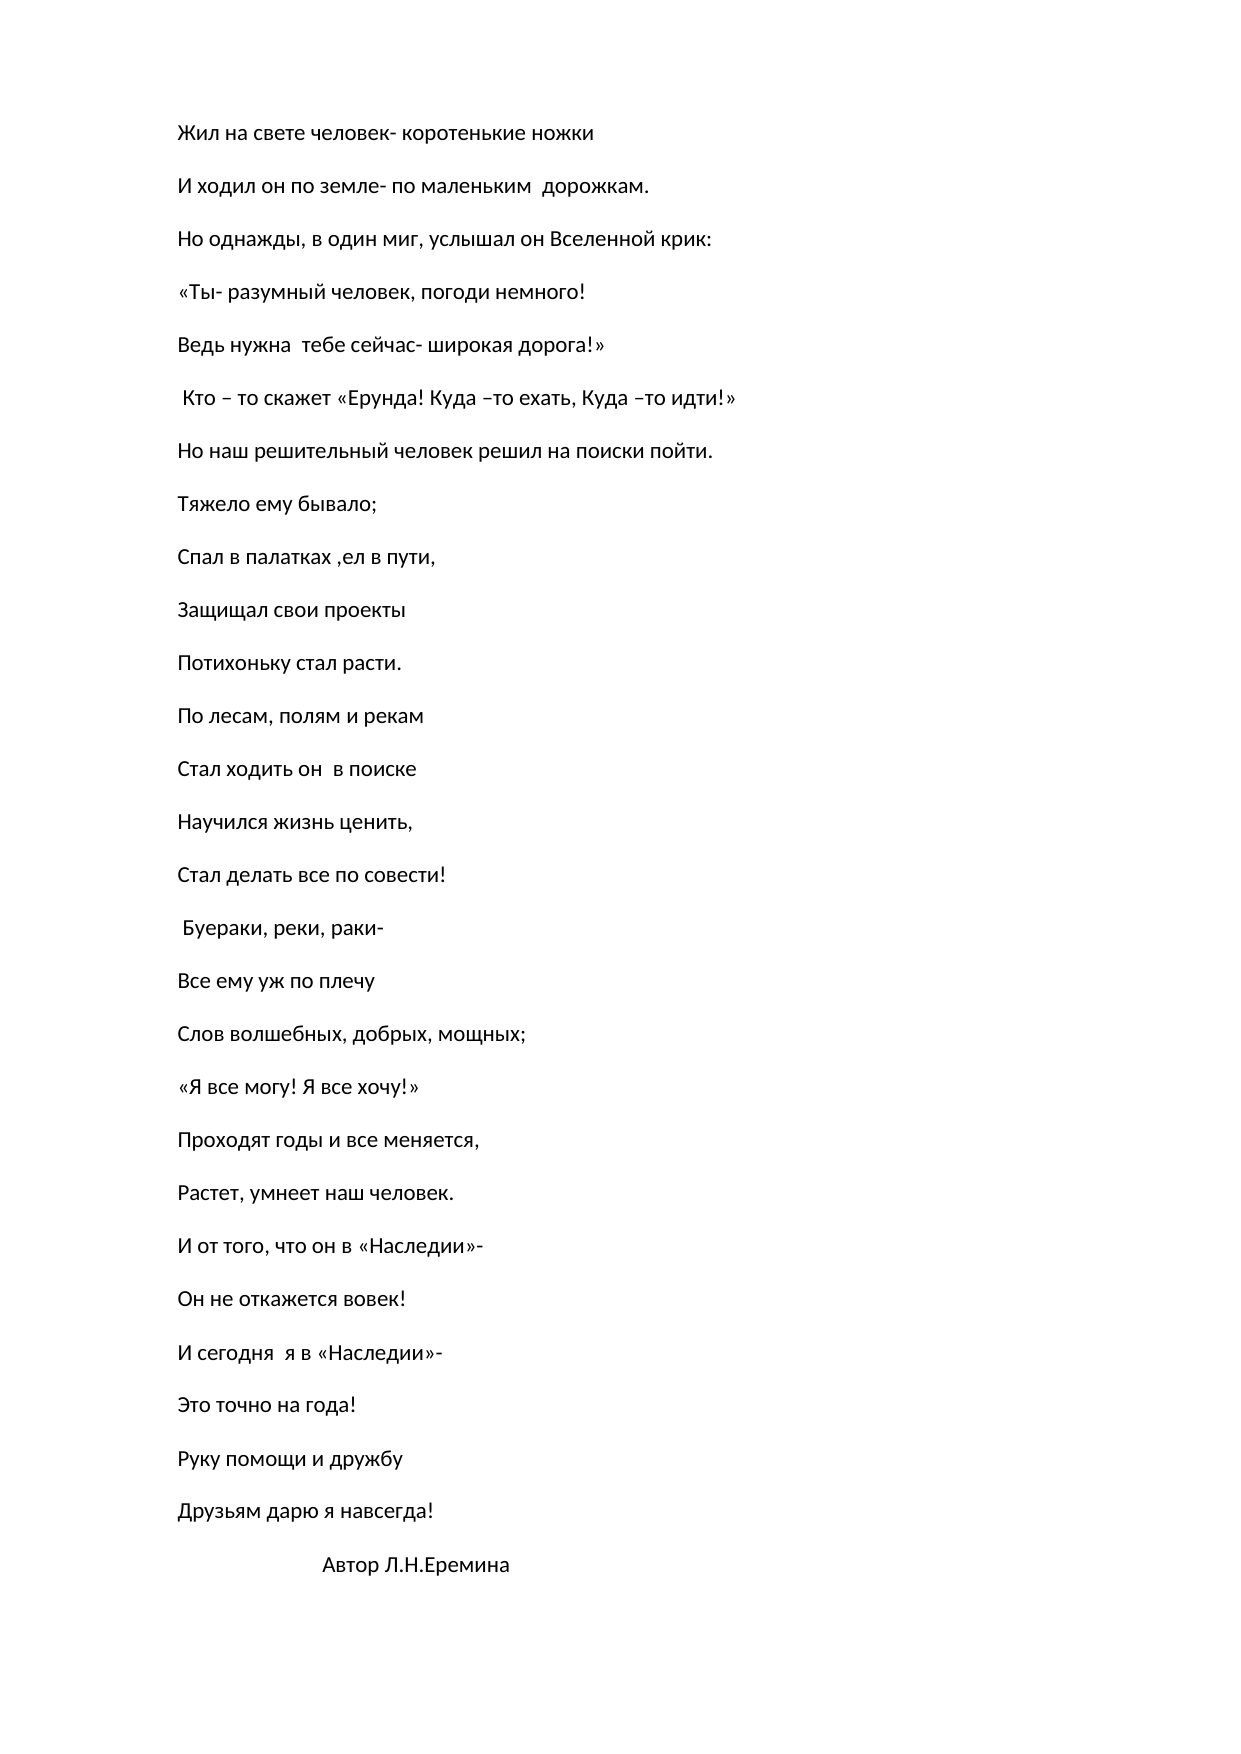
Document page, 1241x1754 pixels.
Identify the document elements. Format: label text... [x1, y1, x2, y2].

text Растет, умнеет наш человек. [177, 1178, 1152, 1207]
text Потихоньку стал расти. [177, 648, 1152, 676]
text Стал делать все по совести! [177, 860, 1152, 888]
text Спал в палатках ,ел в пути, [177, 542, 1152, 570]
text Буераки, реки, раки- [177, 913, 1152, 941]
text Но однажды, в один миг, услышал он Вселенной крик: [177, 224, 1152, 252]
text «Я все могу! Я все хочу!» [177, 1072, 1152, 1101]
text Стал ходить он в поиске [177, 754, 1152, 782]
text Защищал свои проекты [177, 595, 1152, 623]
text И от того, что он в «Наследии»- [177, 1232, 1152, 1259]
text И ходил он по земле- по маленьким дорожкам. [177, 171, 1152, 199]
text Проходят годы и все меняется, [177, 1126, 1152, 1153]
text И сегодня я в «Наследии»- [177, 1338, 1152, 1366]
text Друзьям дарю я навсегда! [177, 1497, 1152, 1525]
text Руку помощи и дружбу [177, 1444, 1152, 1472]
text Автор Л.Н.Еремина [177, 1550, 1152, 1578]
text Слов волшебных, добрых, мощных; [177, 1019, 1152, 1047]
text Все ему уж по плечу [177, 966, 1152, 994]
text Это точно на года! [177, 1391, 1152, 1419]
text Он не откажется вовек! [177, 1284, 1152, 1313]
text Научился жизнь ценить, [177, 807, 1152, 835]
text По лесам, полям и рекам [177, 701, 1152, 729]
text Кто – то скажет «Ерунда! Куда –то ехать, Куда –то идти!» [177, 383, 1152, 411]
text «Ты- разумный человек, погоди немного! [177, 277, 1152, 305]
text Но наш решительный человек решил на поиски пойти. [177, 436, 1152, 464]
text Тяжело ему бывало; [177, 489, 1152, 517]
text Жил на свете человек- коротенькие ножки [177, 118, 1152, 146]
text Ведь нужна тебе сейчас- широкая дорога!» [177, 330, 1152, 358]
